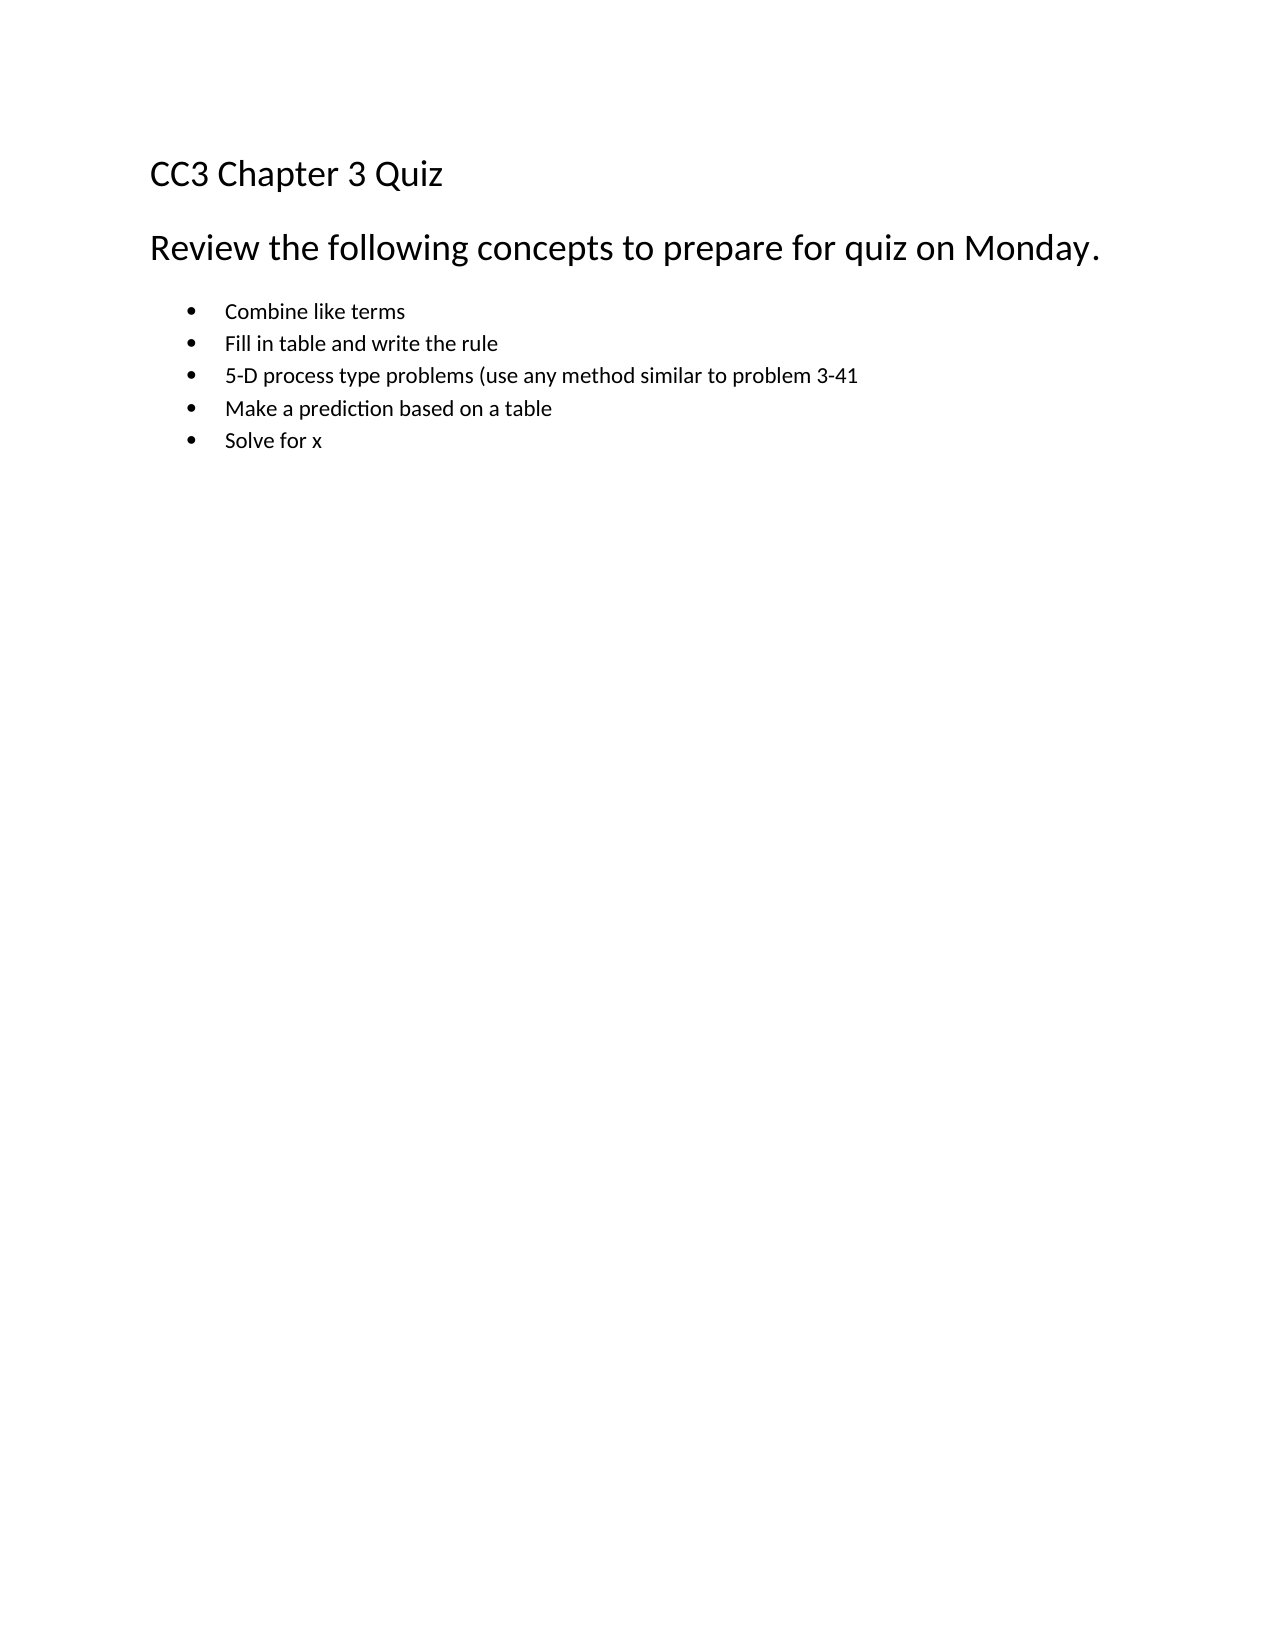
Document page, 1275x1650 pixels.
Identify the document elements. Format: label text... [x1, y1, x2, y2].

list Fill in table and write the rule [187, 329, 1125, 357]
list Make a prediction based on a table [187, 394, 1125, 422]
text Review the following concepts to prepare for quiz on Monday. [150, 223, 1125, 269]
list Solve for x [187, 426, 1125, 454]
list Combine like terms [187, 297, 1125, 325]
text CC3 Chapter 3 Quiz [150, 150, 1125, 196]
list 5-D process type problems (use any method similar to problem 3-41 [187, 361, 1125, 389]
